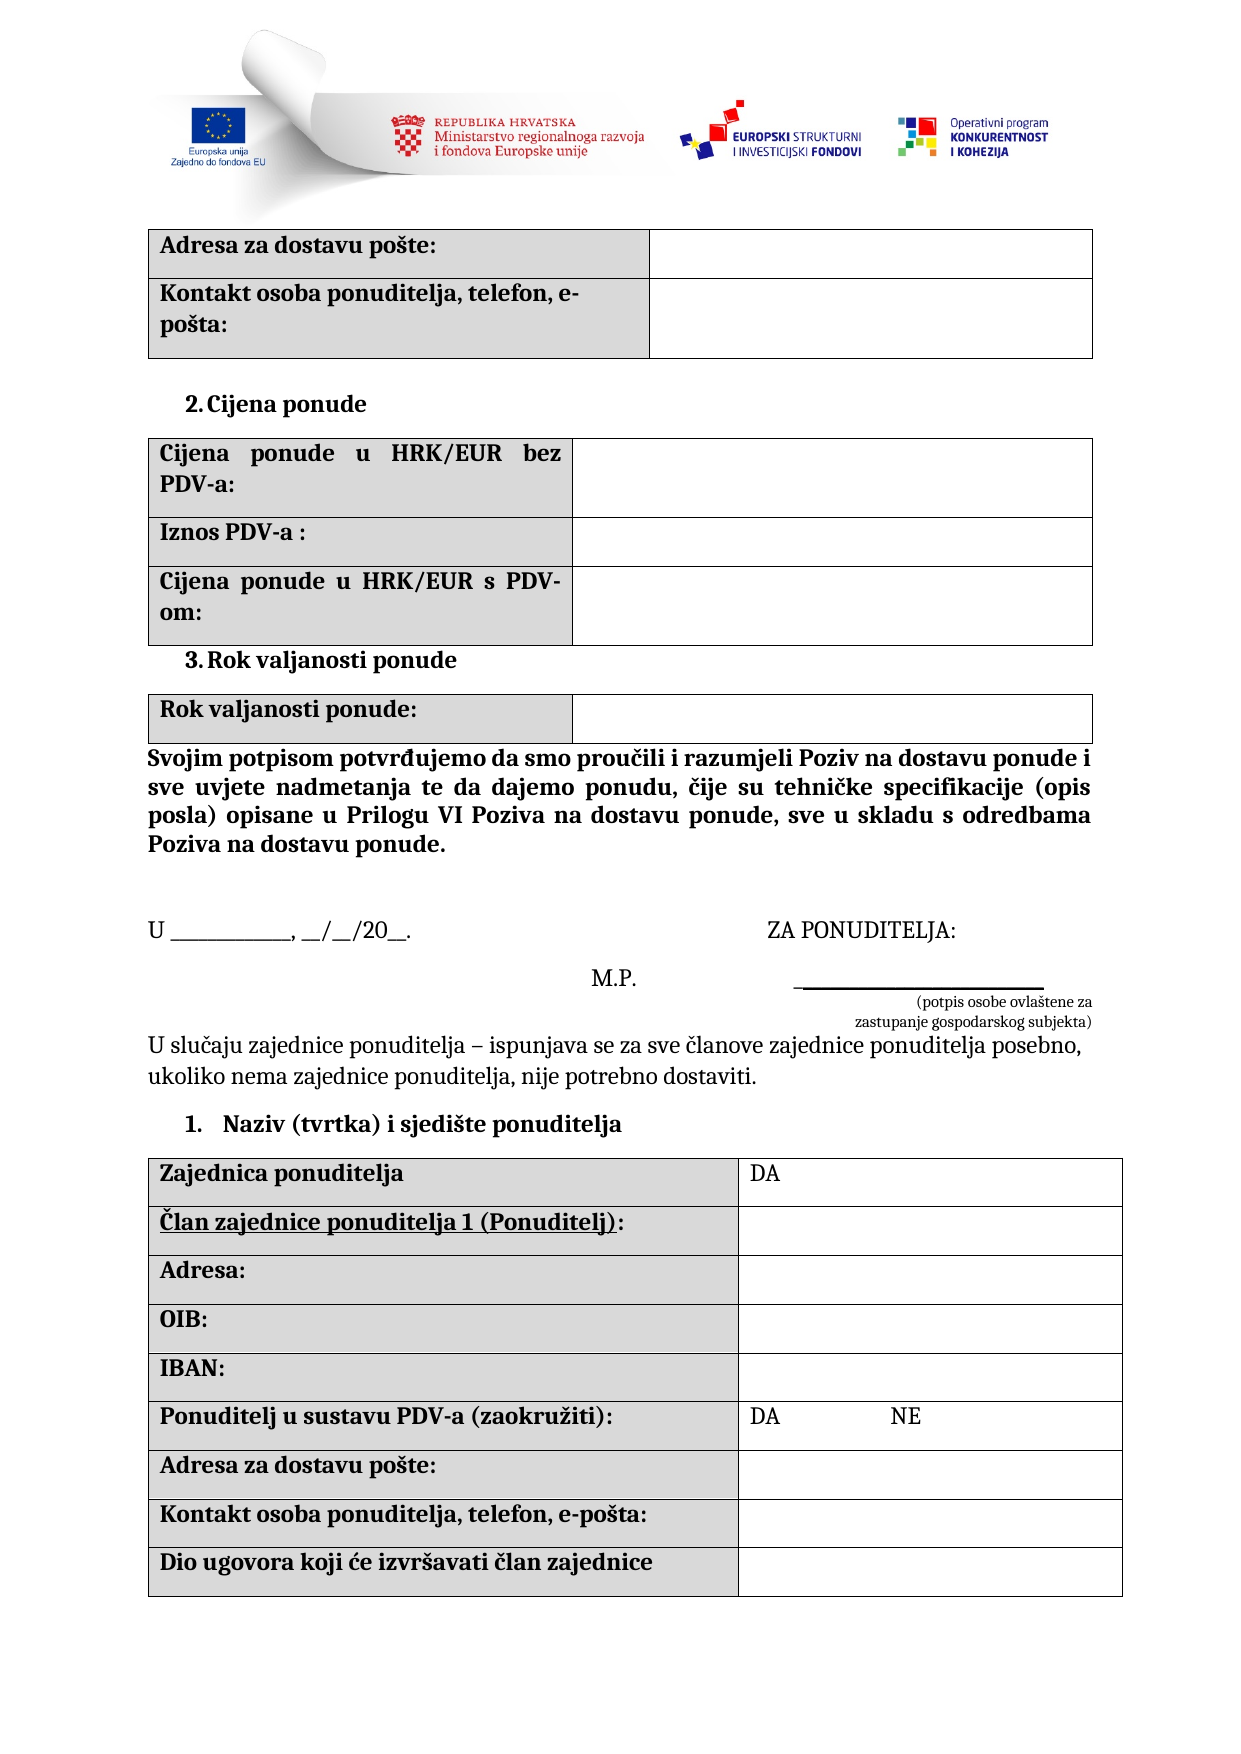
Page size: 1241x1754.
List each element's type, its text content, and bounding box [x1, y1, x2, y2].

table_cell Iznos PDV-a : [149, 518, 572, 566]
list Cijena ponude [185, 390, 1092, 418]
text M.P. ___________________________ [148, 964, 1092, 993]
table_cell Kontakt osoba ponuditelja, telefon, e-pošta: [149, 279, 649, 358]
table_cell DA NE [739, 1402, 1122, 1450]
table_cell Dio ugovora koji će izvršavati član zajednice ponuditelja (navesti predmet, količinu, vrijednost i postotni dio) : [149, 1548, 738, 1596]
table_cell Adresa za dostavu pošte: [149, 1451, 738, 1498]
text U _____________, __/__/20__. ZA PONUDITELJA: [148, 916, 1092, 945]
table_header [573, 695, 1092, 743]
text Svojim potpisom potvrđujemo da smo proučili i razumjeli Poziv na dostavu ponude i sve uvjete nadmetanja te da dajemo ponudu, čije su tehničke specifikacije (opis posla) opisane u Prilogu VI Poziva na dostavu ponude, sve u skladu s odredbama Poziva na dostavu ponude. [148, 744, 1092, 859]
table_cell Ponuditelj u sustavu PDV-a (zaokružiti): [149, 1402, 738, 1450]
table_cell Cijena ponude u HRK/EUR s PDV-om: [149, 567, 572, 645]
table_cell [739, 1207, 1122, 1255]
list Naziv (tvrtka) i sjedište ponuditelja [185, 1110, 1092, 1139]
table_header Rok valjanosti ponude: [149, 695, 572, 743]
table_header DA [739, 1159, 1122, 1206]
table_cell OIB: [149, 1305, 738, 1352]
table_header Zajednica ponuditelja [149, 1159, 738, 1206]
text U slučaju zajednice ponuditelja – ispunjava se za sve članove zajednice ponuditelja posebno, ukoliko nema zajednice ponuditelja, nije potrebno dostaviti. [148, 1031, 1092, 1091]
table_cell [739, 1451, 1122, 1498]
table_cell [739, 1256, 1122, 1304]
table_cell [650, 279, 1092, 358]
table_cell Adresa: [149, 1256, 738, 1304]
table_cell IBAN: [149, 1354, 738, 1401]
list Rok valjanosti ponude [185, 646, 1092, 675]
table_header [573, 439, 1092, 517]
table_cell [573, 567, 1092, 645]
picture [147, 29, 1093, 229]
table_cell [573, 518, 1092, 566]
text zastupanje gospodarskog subjekta) [207, 1012, 1092, 1031]
table_cell [650, 230, 1092, 278]
table_cell [739, 1354, 1122, 1401]
table_cell Član zajednice ponuditelja 1 (Ponuditelj): [149, 1207, 738, 1255]
table_cell [739, 1500, 1122, 1547]
table_cell Adresa za dostavu pošte: [149, 230, 649, 278]
table_cell [739, 1305, 1122, 1352]
table_cell [739, 1548, 1122, 1596]
table_header Cijena ponude u HRK/EUR bez PDV-a: [149, 439, 572, 517]
text (potpis osobe ovlaštene za [207, 993, 1092, 1012]
table_cell Kontakt osoba ponuditelja, telefon, e-pošta: [149, 1500, 738, 1547]
